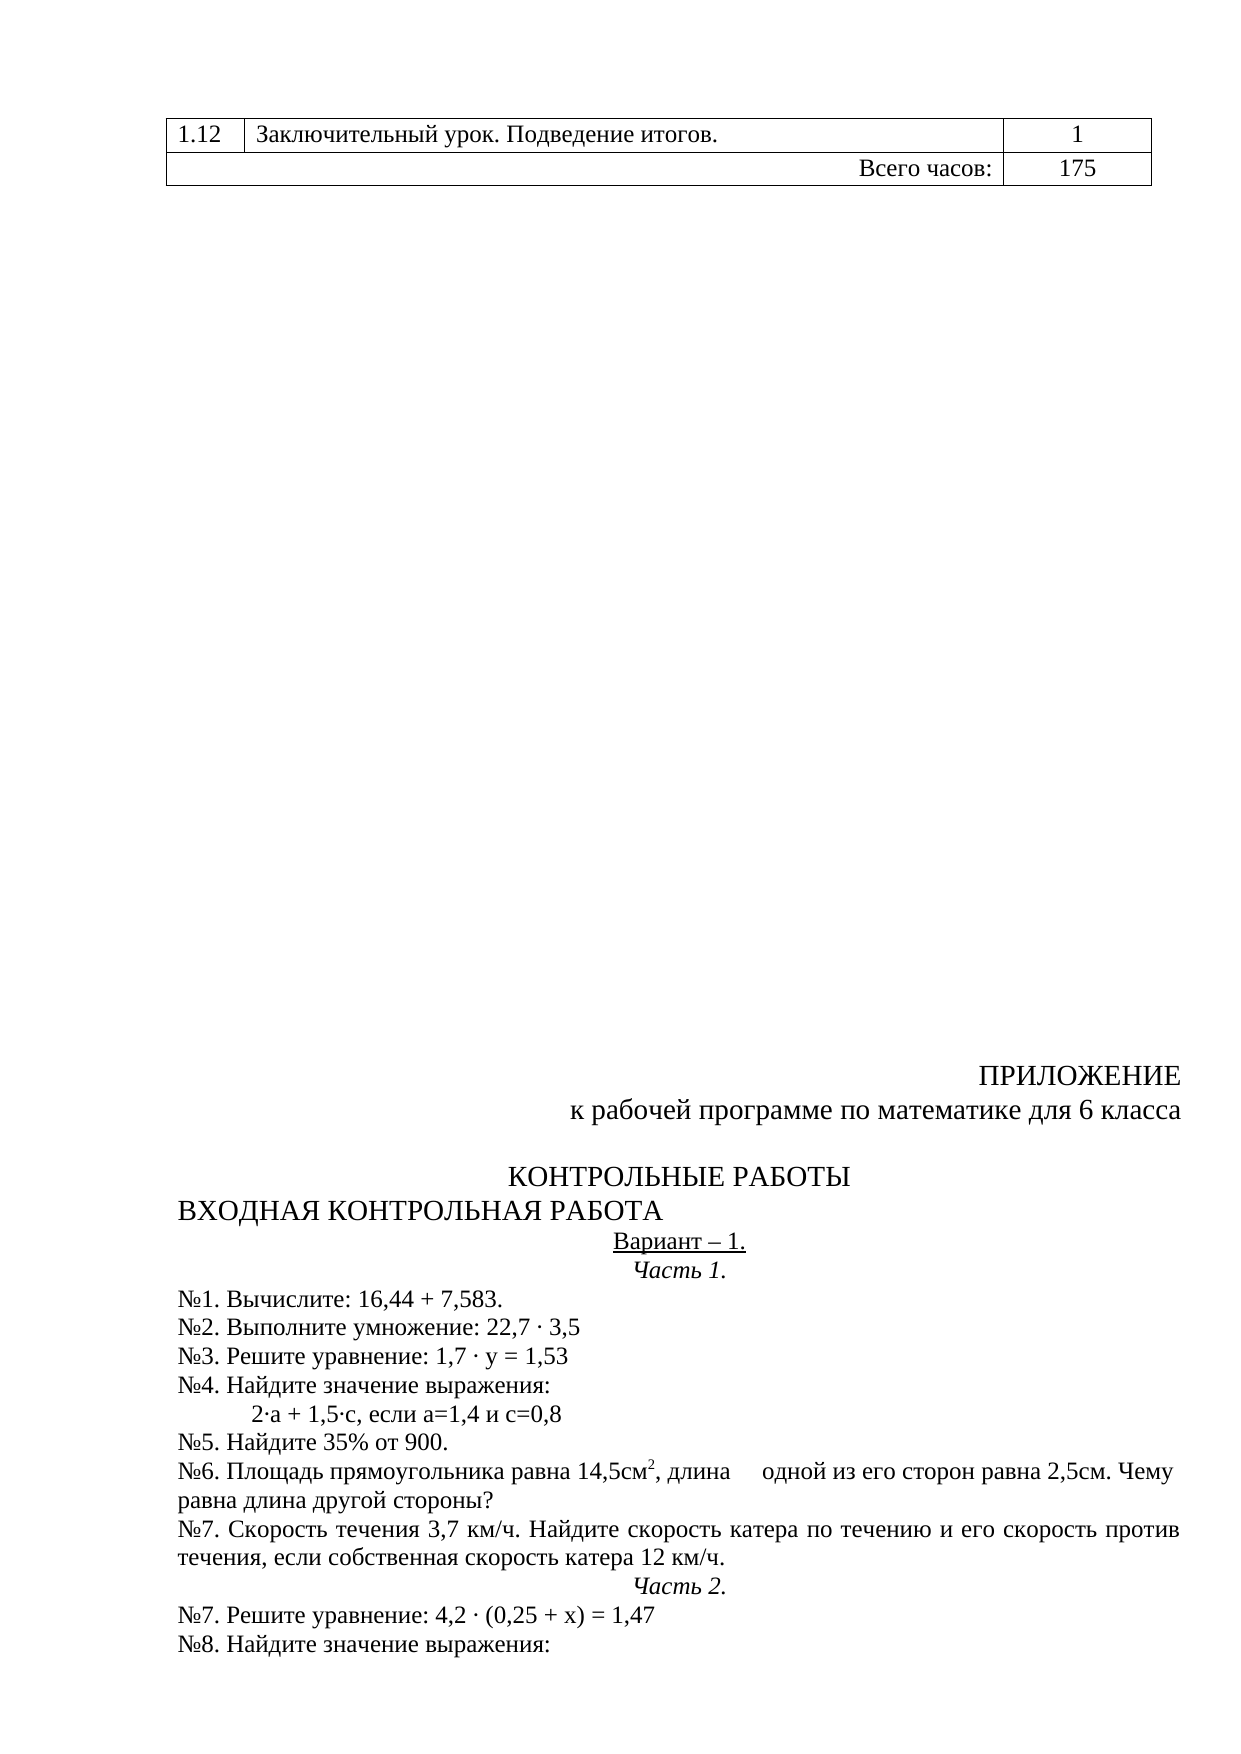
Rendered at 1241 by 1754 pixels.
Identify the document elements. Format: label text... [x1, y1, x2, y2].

table_cell 1 [1004, 119, 1151, 152]
text КОНТРОЛЬНЫЕ РАБОТЫ [177, 1159, 1181, 1193]
text №5. Найдите 35% от 900. [177, 1427, 1181, 1456]
text Вариант – 1. [177, 1226, 1181, 1255]
table_cell Всего часов: [167, 153, 1003, 185]
text ПРИЛОЖЕНИЕ [177, 1058, 1181, 1092]
text к рабочей программе по математике для 6 класса [177, 1092, 1181, 1126]
text №4. Найдите значение выражения: [177, 1370, 1181, 1399]
text №3. Решите уравнение: 1,7 ∙ у = 1,53 [177, 1341, 1181, 1370]
text ВХОДНАЯ КОНТРОЛЬНАЯ РАБОТА [177, 1193, 1181, 1226]
text №2. Выполните умножение: 22,7 ∙ 3,5 [177, 1312, 1181, 1341]
text №8. Найдите значение выражения: [177, 1629, 1181, 1657]
text 2∙а + 1,5∙с, если а=1,4 и с=0,8 [177, 1399, 1181, 1427]
text Часть 2. [177, 1571, 1181, 1600]
table_cell Заключительный урок. Подведение итогов. [245, 119, 1003, 152]
text Часть 1. [177, 1255, 1181, 1284]
table_cell 175 [1004, 153, 1151, 185]
table_cell 1.12 [167, 119, 244, 152]
text №7. Скорость течения 3,7 км/ч. Найдите скорость катера по течению и его скорость против течения, если собственная скорость катера 12 км/ч. [177, 1514, 1181, 1571]
text №6. Площадь прямоугольника равна 14,5см2, длина одной из его сторон равна 2,5см. Чему равна длина другой стороны? [177, 1456, 1181, 1514]
text №7. Решите уравнение: 4,2 ∙ (0,25 + х) = 1,47 [177, 1600, 1181, 1629]
text №1. Вычислите: 16,44 + 7,583. [177, 1284, 1181, 1312]
